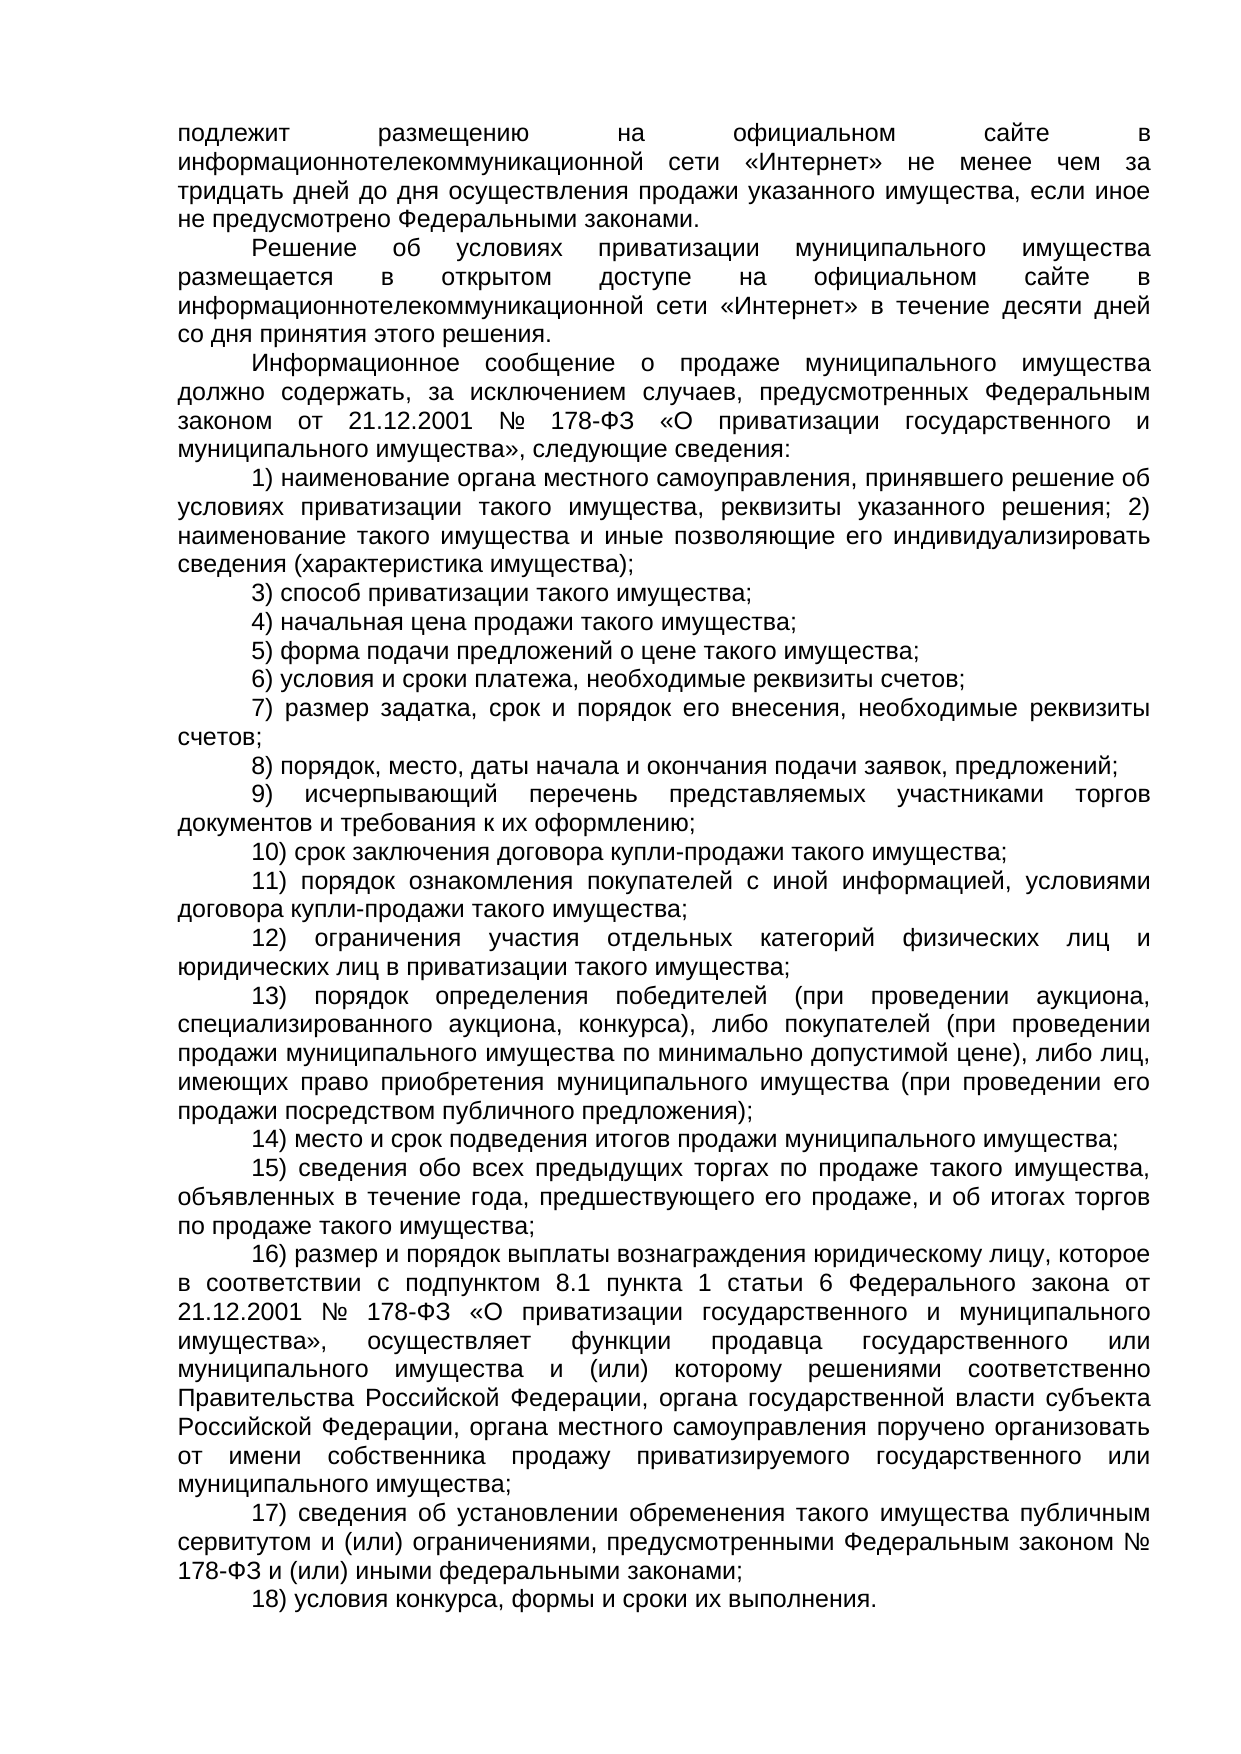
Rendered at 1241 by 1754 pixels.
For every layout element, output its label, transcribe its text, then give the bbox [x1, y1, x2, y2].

text 16) размер и порядок выплаты вознаграждения юридическому лицу, которое в соответствии с подпунктом 8.1 пункта 1 статьи 6 Федерального закона от 21.12.2001 № 178-ФЗ «О приватизации государственного и муниципального имущества», осуществляет функции продавца государственного или муниципального имущества и (или) которому решениями соответственно Правительства Российской Федерации, органа государственной власти субъекта Российской Федерации, органа местного самоуправления поручено организовать от имени собственника продажу приватизируемого государственного или муниципального имущества; [177, 1239, 1152, 1498]
text Информационное сообщение о продаже муниципального имущества должно содержать, за исключением случаев, предусмотренных Федеральным законом от 21.12.2001 № 178-ФЗ «О приватизации государственного и муниципального имущества», следующие сведения: [177, 348, 1152, 463]
text 6) условия и сроки платежа, необходимые реквизиты счетов; [177, 664, 1152, 693]
text 17) сведения об установлении обременения такого имущества публичным сервитутом и (или) ограничениями, предусмотренными Федеральным законом № 178-ФЗ и (или) иными федеральными законами; [177, 1498, 1152, 1584]
text 15) сведения обо всех предыдущих торгах по продаже такого имущества, объявленных в течение года, предшествующего его продаже, и об итогах торгов по продаже такого имущества; [177, 1153, 1152, 1239]
text 1) наименование органа местного самоуправления, принявшего решение об условиях приватизации такого имущества, реквизиты указанного решения; 2) наименование такого имущества и иные позволяющие его индивидуализировать сведения (характеристика имущества); [177, 463, 1152, 578]
text 10) срок заключения договора купли-продажи такого имущества; [177, 837, 1152, 866]
text Решение об условиях приватизации муниципального имущества размещается в открытом доступе на официальном сайте в информационнотелекоммуникационной сети «Интернет» в течение десяти дней со дня принятия этого решения. [177, 233, 1152, 348]
text 9) исчерпывающий перечень представляемых участниками торгов документов и требования к их оформлению; [177, 779, 1152, 837]
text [177, 118, 1152, 233]
text 14) место и срок подведения итогов продажи муниципального имущества; [177, 1124, 1152, 1153]
text 8) порядок, место, даты начала и окончания подачи заявок, предложений; [177, 751, 1152, 779]
text 13) порядок определения победителей (при проведении аукциона, специализированного аукциона, конкурса), либо покупателей (при проведении продажи муниципального имущества по минимально допустимой цене), либо лиц, имеющих право приобретения муниципального имущества (при проведении его продажи посредством публичного предложения); [177, 981, 1152, 1124]
text 3) способ приватизации такого имущества; [177, 578, 1152, 607]
text 11) порядок ознакомления покупателей с иной информацией, условиями договора купли-продажи такого имущества; [177, 866, 1152, 923]
text 12) ограничения участия отдельных категорий физических лиц и юридических лиц в приватизации такого имущества; [177, 923, 1152, 981]
text 5) форма подачи предложений о цене такого имущества; [177, 636, 1152, 664]
text 7) размер задатка, срок и порядок его внесения, необходимые реквизиты счетов; [177, 693, 1152, 751]
text 4) начальная цена продажи такого имущества; [177, 607, 1152, 636]
text 18) условия конкурса, формы и сроки их выполнения. [177, 1584, 1152, 1613]
